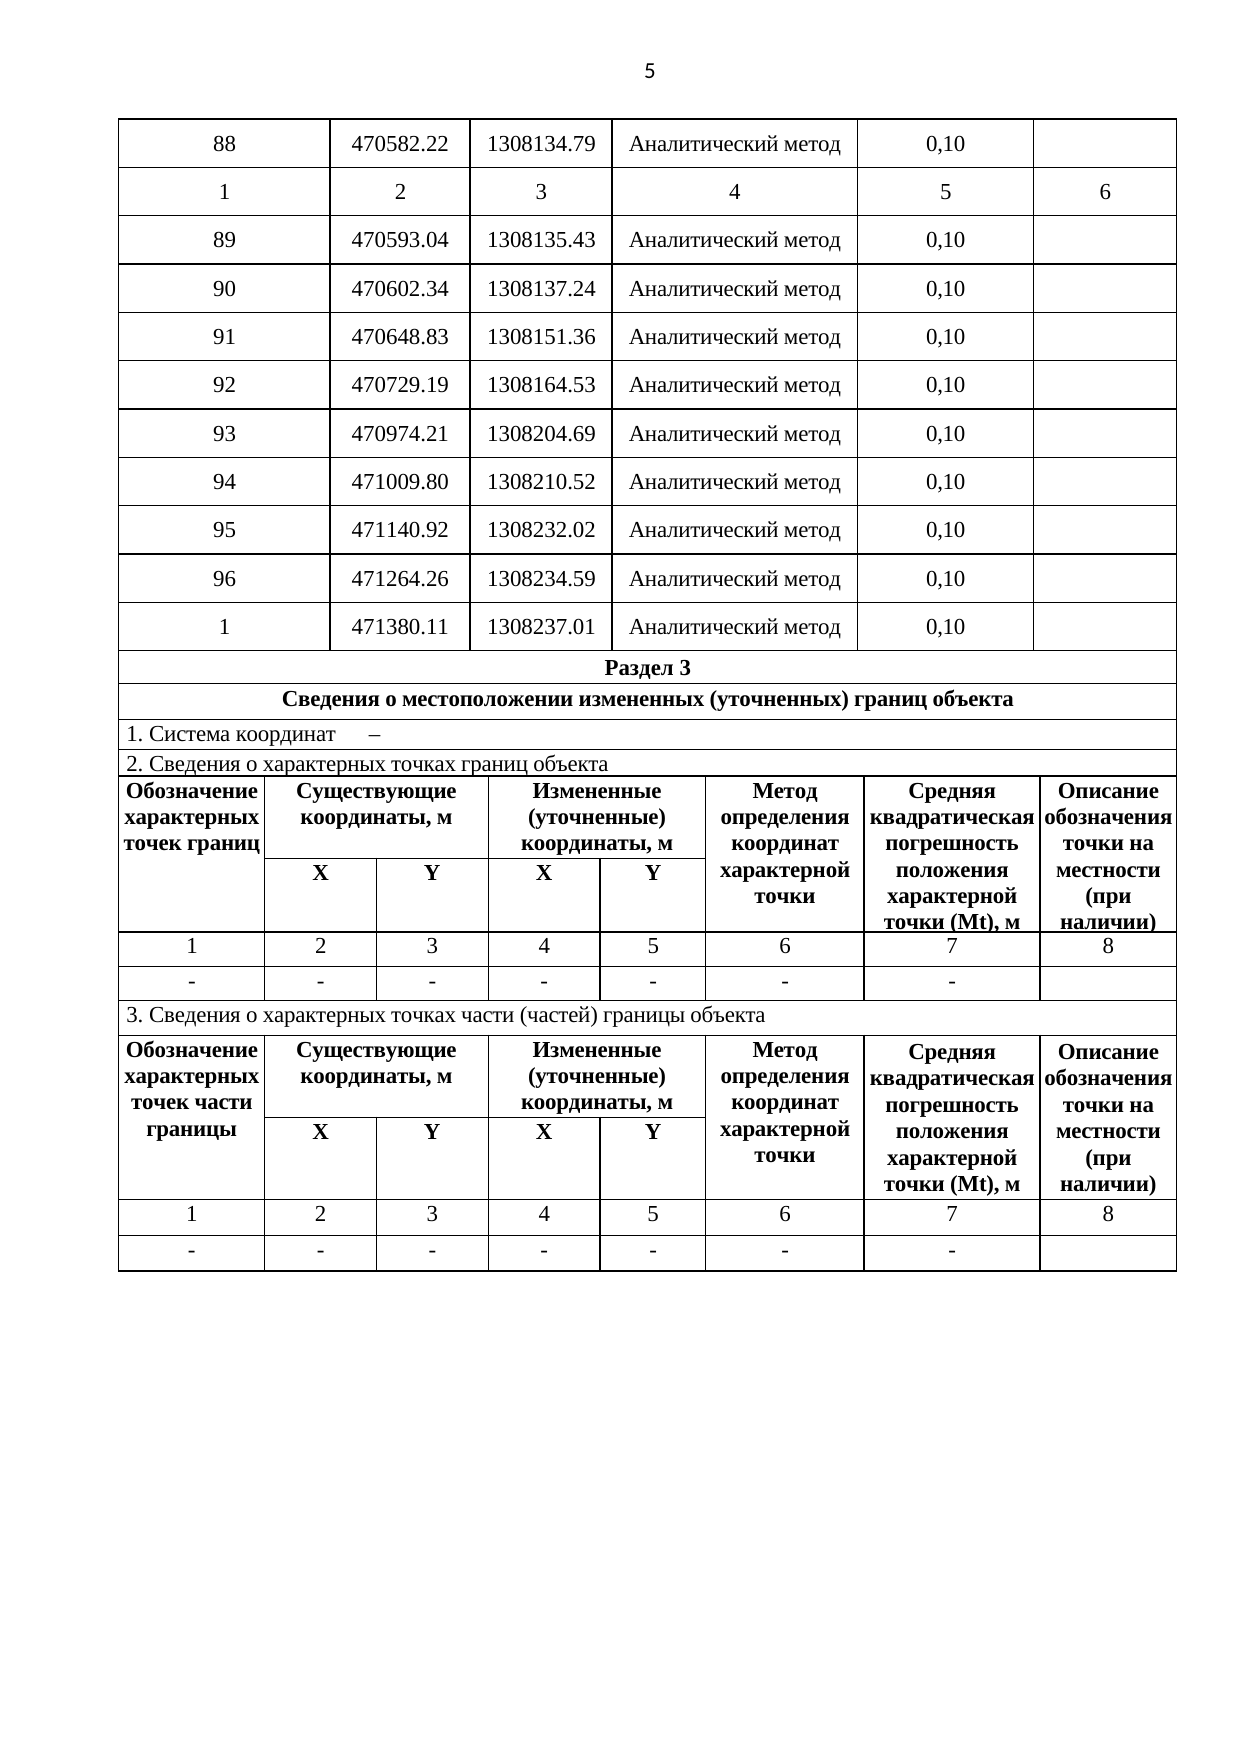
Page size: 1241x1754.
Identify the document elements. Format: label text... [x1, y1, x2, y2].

table_cell 4 [489, 933, 599, 966]
table_cell 471009.80 [331, 458, 469, 505]
table_cell 7 [865, 933, 1039, 966]
table_cell - [265, 967, 376, 1000]
table_cell 1 [119, 1200, 264, 1234]
table_cell 3 [471, 168, 611, 215]
table_cell [1034, 313, 1176, 360]
table_cell 95 [119, 506, 329, 553]
table_cell 1308234.59 [471, 555, 611, 601]
table_cell 0,10 [858, 120, 1033, 166]
table_cell [1034, 265, 1176, 311]
table_cell 8 [1041, 933, 1176, 966]
table_cell 1308204.69 [471, 410, 611, 456]
table_cell 0,10 [858, 603, 1033, 650]
table_cell 3. Сведения о характерных точках части (частей) границы объекта [119, 1001, 1176, 1034]
table_cell Аналитический метод [613, 603, 857, 650]
table_cell X [265, 1118, 376, 1199]
table_cell 7 [865, 1200, 1039, 1234]
table_cell Аналитический метод [613, 506, 857, 553]
table_cell - [706, 967, 863, 1000]
table_cell - [265, 1236, 376, 1270]
table_cell 0,10 [858, 555, 1033, 601]
table_cell [119, 713, 1176, 719]
table_cell 2. Сведения о характерных точках границ объекта [119, 750, 1176, 775]
table_cell 0,10 [858, 506, 1033, 553]
table_cell 5 [601, 933, 705, 966]
table_cell 1308137.24 [471, 265, 611, 311]
table_cell 0,10 [858, 458, 1033, 505]
table_cell - [601, 967, 705, 1000]
table_cell [1041, 967, 1176, 1000]
table_cell [1034, 410, 1176, 456]
table_cell - [489, 967, 599, 1000]
table_cell 0,10 [858, 265, 1033, 311]
table_cell Аналитический метод [613, 313, 857, 360]
table_cell 470593.04 [331, 216, 469, 263]
table_cell 3 [377, 1200, 488, 1234]
table_cell 1 [119, 933, 264, 966]
table_cell Описание обозначения точки на местности (при наличии) [1041, 777, 1176, 931]
table_cell Существующие координаты, м [265, 1036, 488, 1117]
table_cell Обозначение характерных точек границ [119, 777, 264, 931]
table_cell 1308135.43 [471, 216, 611, 263]
table_cell Аналитический метод [613, 410, 857, 456]
table_cell 89 [119, 216, 329, 263]
table_cell X [489, 859, 599, 931]
table_cell X [265, 859, 376, 931]
table_cell 94 [119, 458, 329, 505]
table_cell Сведения о местоположении измененных (уточненных) границ объекта [119, 684, 1176, 713]
table_cell 6 [706, 933, 863, 966]
table_cell Существующие координаты, м [265, 777, 488, 857]
table_cell 5 [858, 168, 1033, 215]
table_cell 1 [119, 603, 329, 650]
table_cell 5 [601, 1200, 705, 1234]
table_cell 1308151.36 [471, 313, 611, 360]
table_cell Описание обозначения точки на местности (при наличии) [1041, 1036, 1176, 1199]
table_cell X [489, 1118, 599, 1199]
table_cell 90 [119, 265, 329, 311]
table_cell 470974.21 [331, 410, 469, 456]
table_cell Аналитический метод [613, 265, 857, 311]
table_cell Y [377, 1118, 488, 1199]
table_cell 471264.26 [331, 555, 469, 601]
table_cell 1308237.01 [471, 603, 611, 650]
table_cell 4 [613, 168, 857, 215]
table_cell Y [377, 859, 488, 931]
table_cell [1034, 361, 1176, 408]
table_cell Аналитический метод [613, 458, 857, 505]
table_cell 0,10 [858, 410, 1033, 456]
table_cell Аналитический метод [613, 216, 857, 263]
table_cell 0,10 [858, 313, 1033, 360]
table_cell 0,10 [858, 216, 1033, 263]
table_cell Метод определения координат характерной точки [706, 777, 863, 931]
table_cell - [706, 1236, 863, 1270]
table_cell 2 [265, 1200, 376, 1234]
table_cell [1034, 603, 1176, 650]
table_cell 470729.19 [331, 361, 469, 408]
table_cell 470602.34 [331, 265, 469, 311]
table_cell - [865, 967, 1039, 1000]
table_cell 91 [119, 313, 329, 360]
table_cell Средняя квадратическая погрешность положения характерной точки (Мt), м [865, 1036, 1039, 1199]
table_cell Аналитический метод [613, 361, 857, 408]
table_cell [1034, 216, 1176, 263]
table_cell 0,10 [858, 361, 1033, 408]
table_cell Раздел 3 [119, 651, 1176, 683]
table_cell 470648.83 [331, 313, 469, 360]
table_cell 471140.92 [331, 506, 469, 553]
table_cell Средняя квадратическая погрешность положения характерной точки (Мt), м [865, 777, 1039, 931]
table_cell - [377, 967, 488, 1000]
table_cell 6 [706, 1200, 863, 1234]
table_cell 1308164.53 [471, 361, 611, 408]
table_cell 471380.11 [331, 603, 469, 650]
table_cell [1034, 555, 1176, 601]
table_cell Y [601, 859, 705, 931]
table_cell - [119, 967, 264, 1000]
table_cell 1 [119, 168, 329, 215]
table_cell 4 [489, 1200, 599, 1234]
table_cell 1308134.79 [471, 120, 611, 166]
table_cell 2 [265, 933, 376, 966]
table_cell Аналитический метод [613, 120, 857, 166]
table_cell Измененные (уточненные) координаты, м [489, 1036, 705, 1117]
table_cell 1. Система координат – [119, 720, 1176, 749]
table_cell - [489, 1236, 599, 1270]
table_cell 1308210.52 [471, 458, 611, 505]
table_cell 2 [331, 168, 469, 215]
table_cell Y [601, 1118, 705, 1199]
table_cell 88 [119, 120, 329, 166]
table_cell 1308232.02 [471, 506, 611, 553]
table_cell [1034, 506, 1176, 553]
table_cell - [119, 1236, 264, 1270]
table_cell Аналитический метод [613, 555, 857, 601]
table_cell 3 [377, 933, 488, 966]
table_cell - [601, 1236, 705, 1270]
table_cell Обозначение характерных точек части границы [119, 1036, 264, 1199]
table_cell 470582.22 [331, 120, 469, 166]
table_cell 6 [1034, 168, 1176, 215]
table_cell 92 [119, 361, 329, 408]
table_cell 8 [1041, 1200, 1176, 1234]
table_cell Измененные (уточненные) координаты, м [489, 777, 705, 857]
table_cell 96 [119, 555, 329, 601]
table_cell 93 [119, 410, 329, 456]
table_cell - [865, 1236, 1039, 1270]
table_cell [1034, 458, 1176, 505]
table_cell [1041, 1236, 1176, 1270]
table_cell - [377, 1236, 488, 1270]
table_cell Метод определения координат характерной точки [706, 1036, 863, 1199]
table_cell [1034, 120, 1176, 166]
